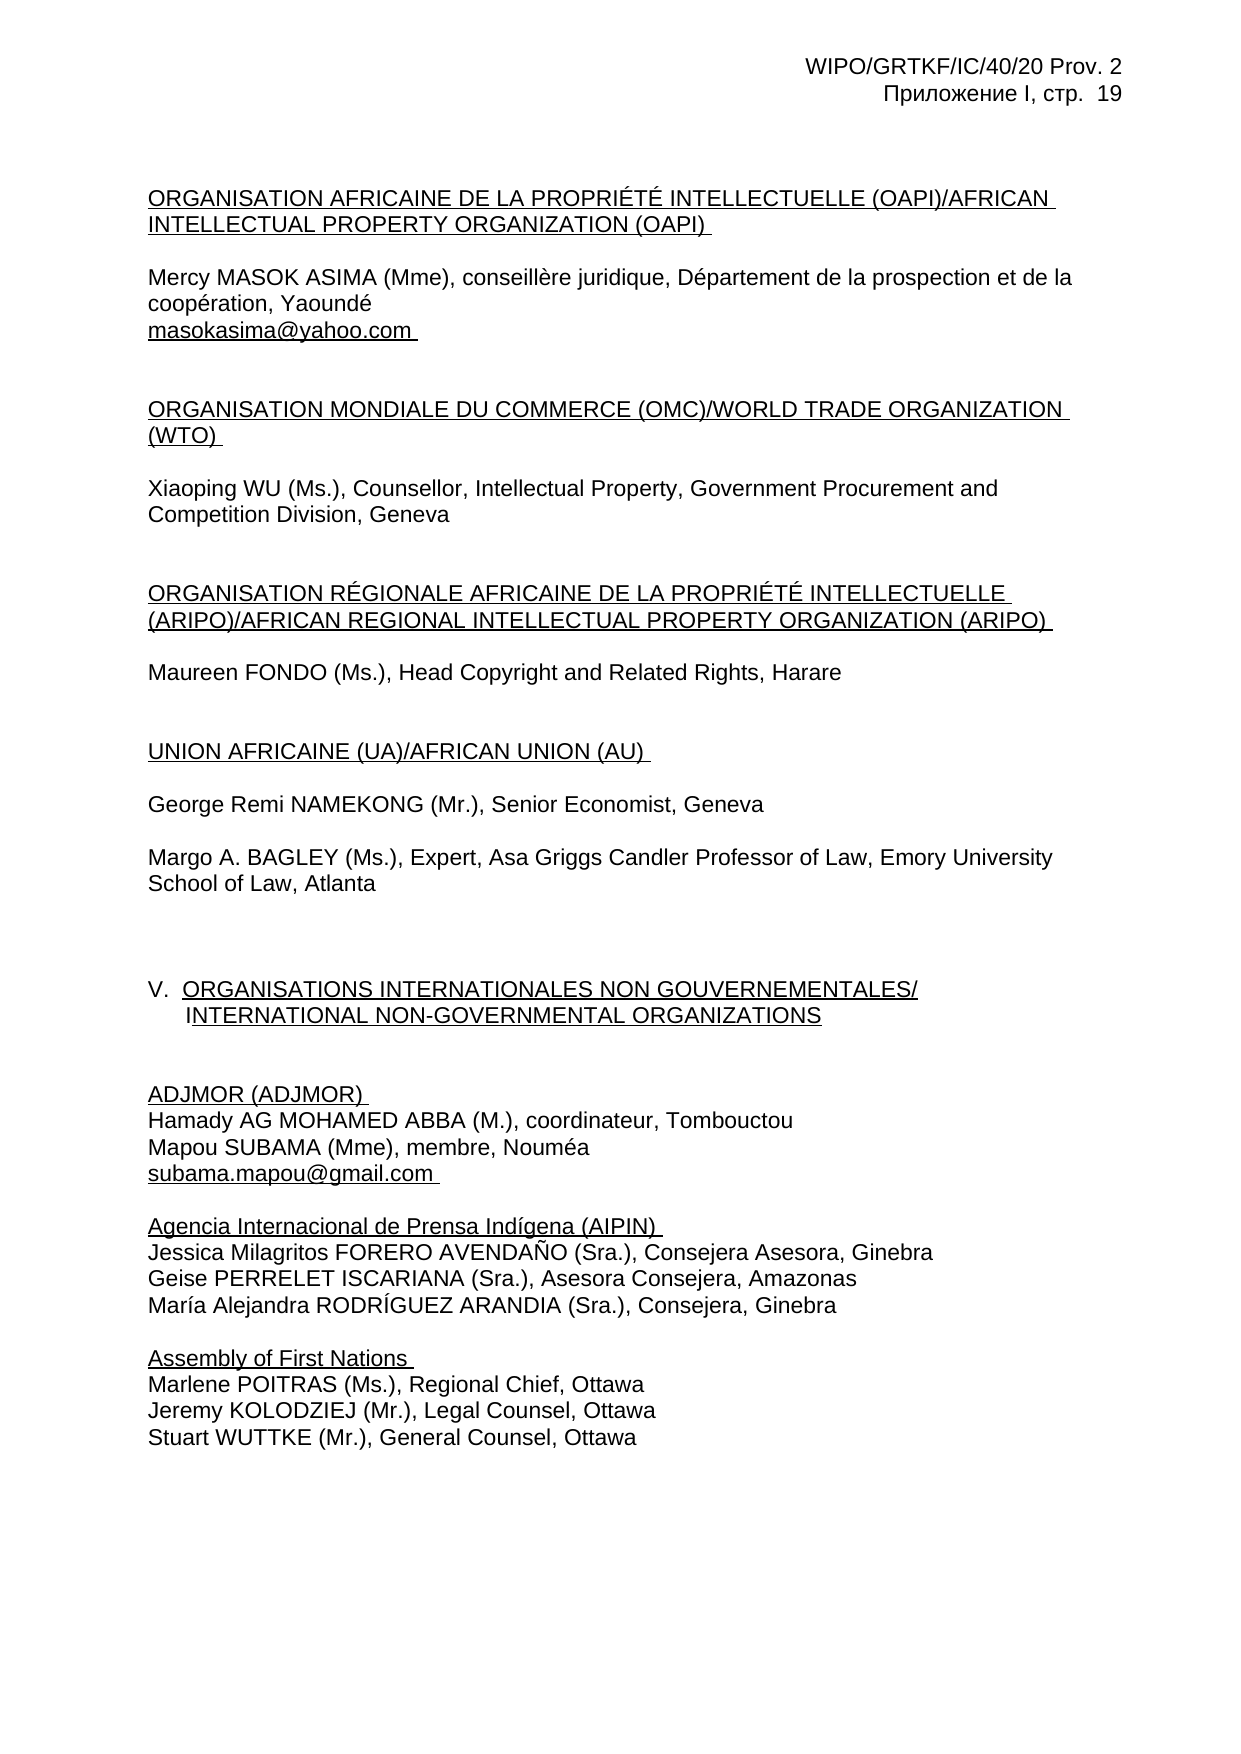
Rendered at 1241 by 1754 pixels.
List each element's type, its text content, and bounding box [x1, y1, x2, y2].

text Stuart WUTTKE (Mr.), General Counsel, Ottawa [148, 1423, 1122, 1450]
text Marlene POITRAS (Ms.), Regional Chief, Ottawa [148, 1371, 1122, 1397]
text ADJMOR (ADJMOR) [148, 1081, 1122, 1107]
text Jessica Milagritos FORERO AVENDAÑO (Sra.), Consejera Asesora, Ginebra [148, 1239, 1122, 1265]
text George Remi NAMEKONG (Mr.), Senior Economist, Geneva [148, 791, 1122, 817]
text subama.mapou@gmail.com [148, 1160, 1122, 1186]
text masokasima@yahoo.com [148, 317, 1122, 343]
text Agencia Internacional de Prensa Indígena (AIPIN) [148, 1213, 1122, 1239]
text Assembly of First Nations [148, 1344, 1122, 1371]
text Mercy MASOK ASIMA (Mme), conseillère juridique, Département de la prospection et de la coopération, Yaoundé [148, 264, 1122, 317]
text Mapou SUBAMA (Mme), membre, Nouméa [148, 1134, 1122, 1160]
text Xiaoping WU (Ms.), Counsellor, Intellectual Property, Government Procurement and Competition Division, Geneva [148, 475, 1122, 527]
text Geise PERRELET ISCARIANA (Sra.), Asesora Consejera, Amazonas [148, 1265, 1122, 1292]
text ORGANISATION RÉGIONALE AFRICAINE DE LA PROPRIÉTÉ INTELLECTUELLE (ARIPO)/AFRICAN REGIONAL INTELLECTUAL PROPERTY ORGANIZATION (ARIPO) [148, 580, 1122, 633]
text Hamady AG MOHAMED ABBA (M.), coordinateur, Tombouctou [148, 1107, 1122, 1134]
text V. Organisations internationales non Gouvernementales/ International Non-Governmental Organizations [148, 976, 1122, 1028]
text UNION AFRICAINE (UA)/AFRICAN UNION (AU) [148, 738, 1122, 765]
text Margo A. BAGLEY (Ms.), Expert, Asa Griggs Candler Professor of Law, Emory University School of Law, Atlanta [148, 844, 1122, 896]
text Jeremy KOLODZIEJ (Mr.), Legal Counsel, Ottawa [148, 1397, 1122, 1423]
text ORGANISATION MONDIALE DU COMMERCE (OMC)/WORLD TRADE ORGANIZATION (WTO) [148, 396, 1122, 448]
text Maureen FONDO (Ms.), Head Copyright and Related Rights, Harare [148, 659, 1122, 686]
text María Alejandra RODRÍGUEZ ARANDIA (Sra.), Consejera, Ginebra [148, 1292, 1122, 1318]
text ORGANISATION AFRICAINE DE LA PROPRIÉTÉ INTELLECTUELLE (OAPI)/AFRICAN INTELLECTUAL PROPERTY ORGANIZATION (OAPI) [148, 185, 1122, 238]
